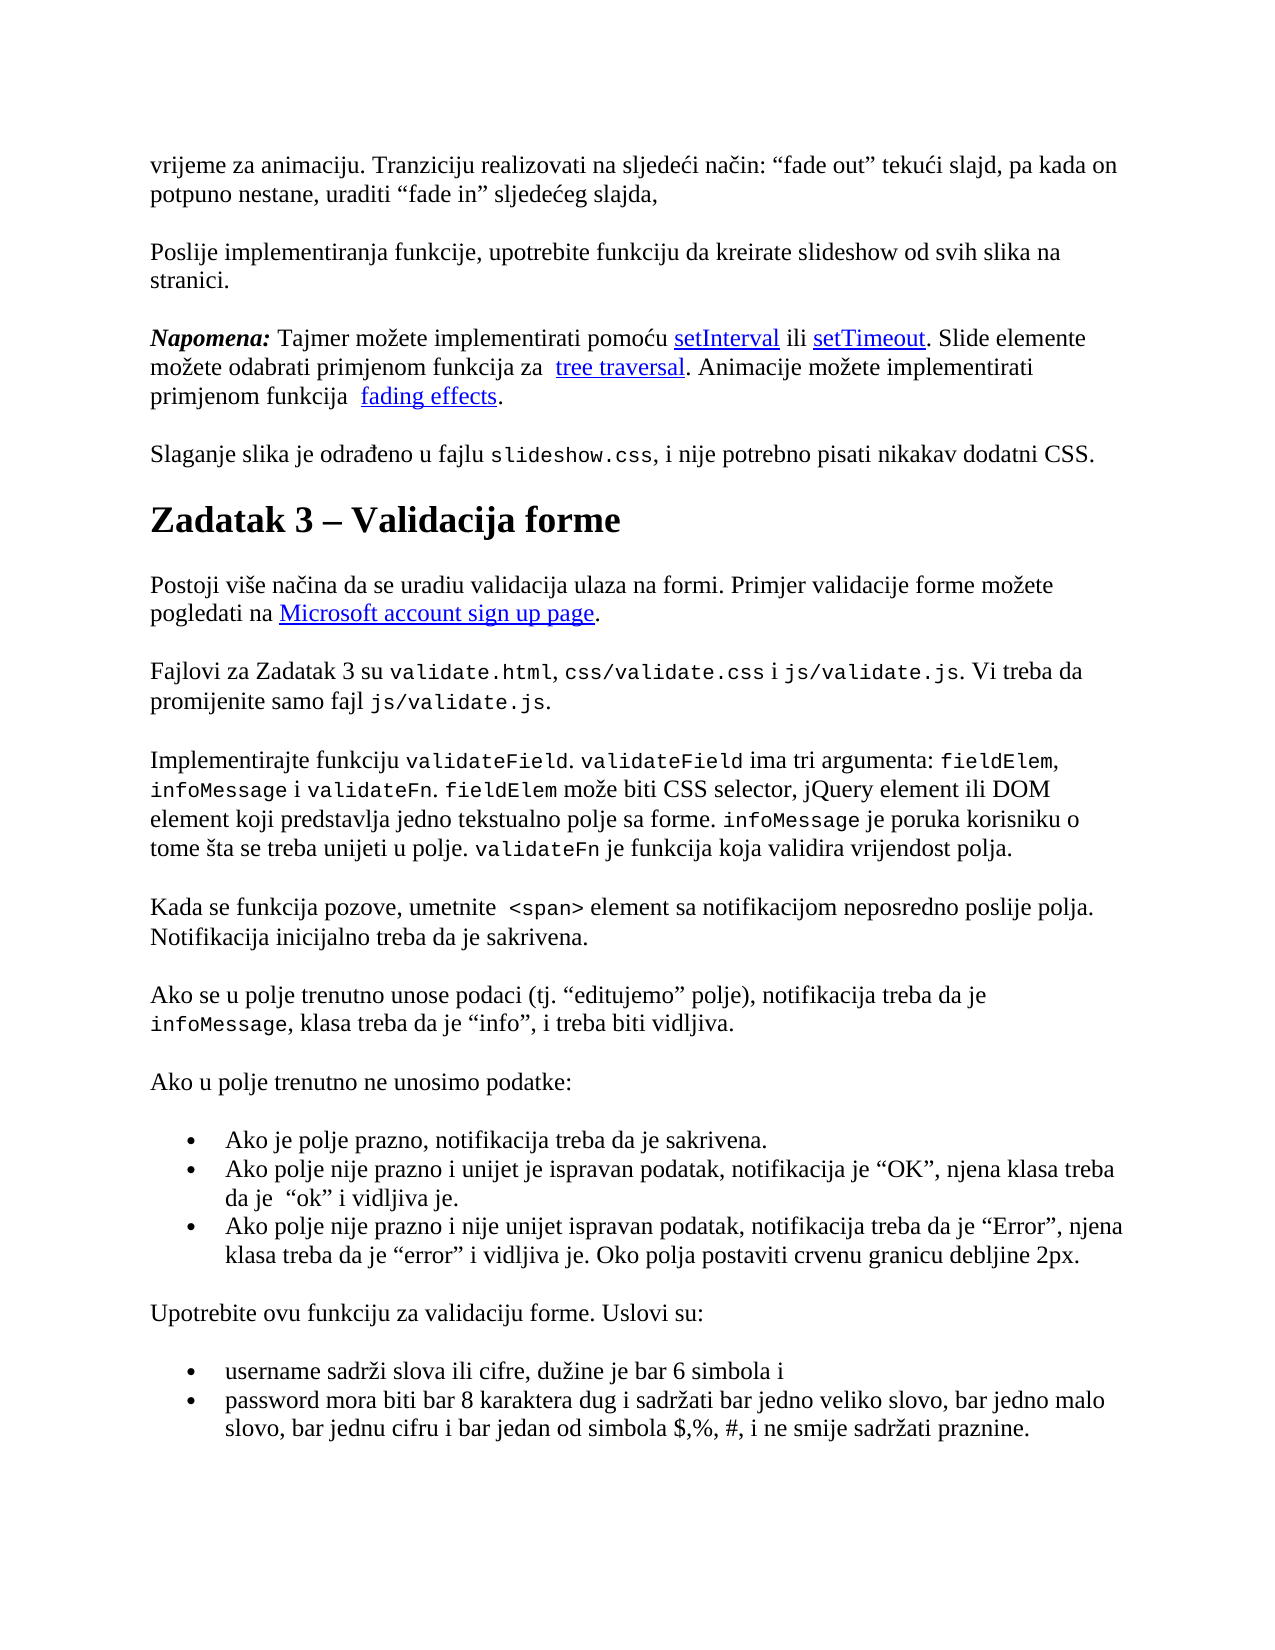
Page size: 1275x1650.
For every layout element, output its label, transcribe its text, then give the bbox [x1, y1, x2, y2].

text Fajlovi za Zadatak 3 su validate.html, css/validate.css i js/validate.js. Vi treba da promijenite samo fajl js/validate.js. [150, 656, 1125, 716]
text Napomena: Tajmer možete implementirati pomoću setInterval ili setTimeout. Slide elemente možete odabrati primjenom funkcija za tree traversal. Animacije možete implementirati primjenom funkcija fading effects. [150, 323, 1125, 409]
text Ako se u polje trenutno unose podaci (tj. “editujemo” polje), notifikacija treba da je infoMessage, klasa treba da je “info”, i treba biti vidljiva. [150, 980, 1125, 1038]
subtitle Zadatak 3 – Validacija forme [150, 497, 1125, 541]
list Ako polje nije prazno i unijet je ispravan podatak, notifikacija je “OK”, njena klasa treba da je “ok” i vidljiva je. [187, 1154, 1125, 1211]
list Ako je polje prazno, notifikacija treba da je sakrivena. [187, 1125, 1125, 1154]
text Poslije implementiranja funkcije, upotrebite funkciju da kreirate slideshow od svih slika na stranici. [150, 237, 1125, 294]
text Slaganje slika je odrađeno u fajlu slideshow.css, i nije potrebno pisati nikakav dodatni CSS. [150, 439, 1125, 468]
text Implementirajte funkciju validateField. validateField ima tri argumenta: fieldElem, infoMessage i validateFn. fieldElem može biti CSS selector, jQuery element ili DOM element koji predstavlja jedno tekstualno polje sa forme. infoMessage je poruka korisniku o tome šta se treba unijeti u polje. validateFn je funkcija koja validira vrijendost polja. [150, 745, 1125, 863]
list Ako polje nije prazno i nije unijet ispravan podatak, notifikacija treba da je “Error”, njena klasa treba da je “error” i vidljiva je. Oko polja postaviti crvenu granicu debljine 2px. [187, 1211, 1125, 1269]
text Ako u polje trenutno ne unosimo podatke: [150, 1067, 1125, 1096]
list password mora biti bar 8 karaktera dug i sadržati bar jedno veliko slovo, bar jedno malo slovo, bar jednu cifru i bar jedan od simbola $,%, #, i ne smije sadržati praznine. [187, 1385, 1125, 1442]
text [150, 150, 1125, 207]
text Postoji više načina da se uradiu validacija ulaza na formi. Primjer validacije forme možete pogledati na Microsoft account sign up page. [150, 570, 1125, 627]
text Upotrebite ovu funkciju za validaciju forme. Uslovi su: [150, 1298, 1125, 1327]
list username sadrži slova ili cifre, dužine je bar 6 simbola i [187, 1356, 1125, 1385]
text Kada se funkcija pozove, umetnite <span> element sa notifikacijom neposredno poslije polja. Notifikacija inicijalno treba da je sakrivena. [150, 892, 1125, 951]
